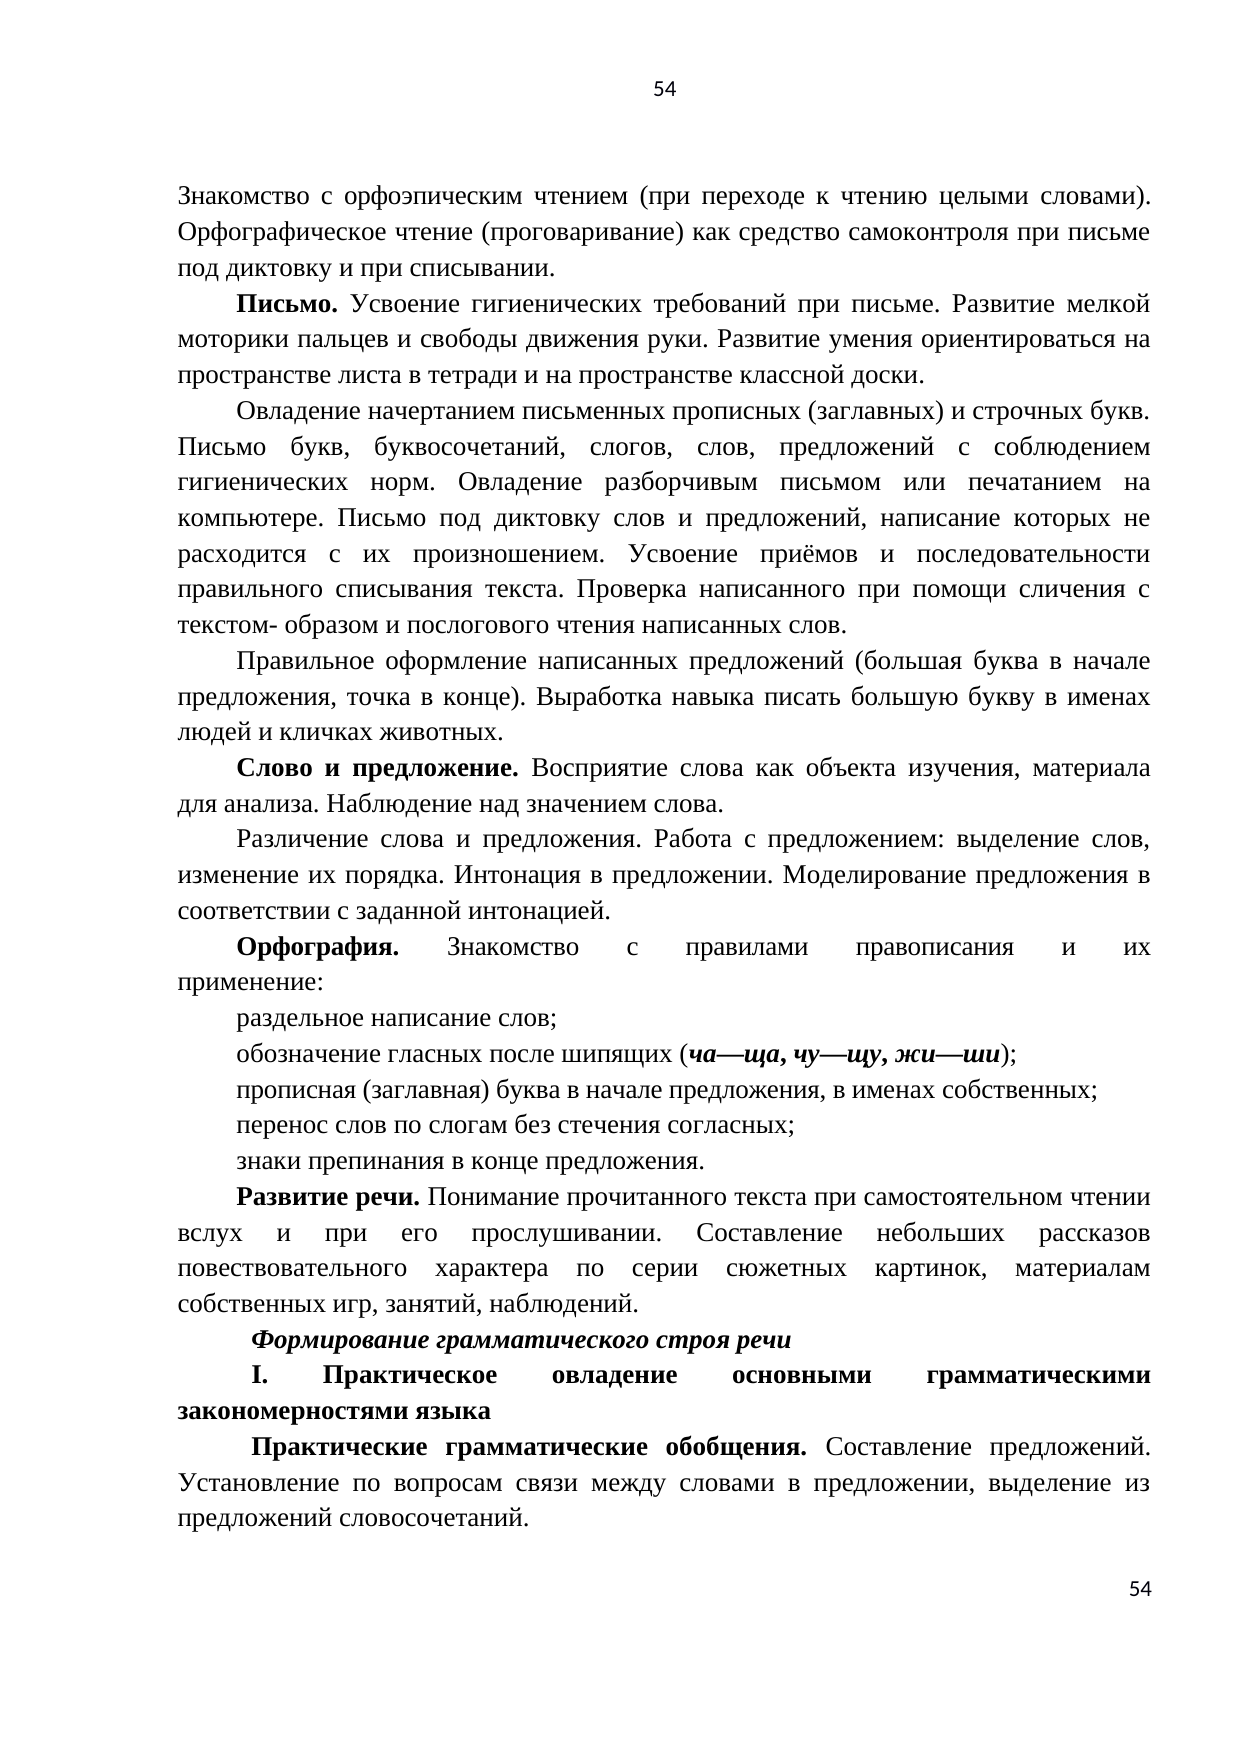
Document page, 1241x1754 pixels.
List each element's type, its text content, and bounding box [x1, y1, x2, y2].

text Письмо. Усвоение гигиенических требований при письме. Развитие мелкой моторики пальцев и свободы движения руки. Развитие умения ориентироваться на пространстве листа в тетради и на пространстве классной доски. [177, 287, 1152, 389]
text Развитие речи. Понимание прочитанного текста при самостоятельном чтении вслух и при его прослушивании. Составление небольших рассказов повествовательного характера по серии сюжетных картинок, материалам собственных игр, занятий, наблюдений. [177, 1180, 1152, 1318]
text прописная (заглавная) буква в начале предложения, в именах собственных; [177, 1073, 1152, 1104]
text обозначение гласных после шипящих (ча—ща, чу—щу, жи—ши); [177, 1037, 1152, 1068]
text Слово и предложение. Восприятие слова как объекта изучения, материала для анализа. Наблюдение над значением слова. [177, 751, 1152, 818]
text Орфография. Знакомство с правилами правописания и их применение: [177, 930, 1152, 997]
text перенос слов по слогам без стечения согласных; [177, 1108, 1152, 1139]
text Овладение начертанием письменных прописных (заглавных) и строчных букв. Письмо букв, буквосочетаний, слогов, слов, предложений с соблюдением гигиенических норм. Овладение разборчивым письмом или печатанием на компьютере. Письмо под диктовку слов и предложений, написание которых не расходится с их произношением. Усвоение приёмов и последовательности правильного списывания текста. Проверка написанного при помощи сличения с текстом- образом и послогового чтения написанных слов. [177, 394, 1152, 639]
text Знакомство с орфоэпическим чтением (при переходе к чтению целыми словами). Орфографическое чтение (проговаривание) как средство самоконтроля при письме под диктовку и при списывании. [177, 179, 1152, 282]
text знаки препинания в конце предложения. [177, 1144, 1152, 1175]
text Правильное оформление написанных предложений (большая буква в начале предложения, точка в конце). Выработка навыка писать большую букву в именах людей и кличках животных. [177, 644, 1152, 747]
text I. Практическое овладение основными грамматическими закономерностями языка [177, 1358, 1152, 1425]
text Формирование грамматического строя речи [177, 1323, 1152, 1354]
text Практические грамматические обобщения. Составление предложений. Установление по вопросам связи между словами в предложении, выделение из предложений словосочетаний. [177, 1430, 1152, 1533]
text раздельное написание слов; [177, 1001, 1152, 1032]
text Различение слова и предложения. Работа с предложением: выделение слов, изменение их порядка. Интонация в предложении. Моделирование предложения в соответствии с заданной интонацией. [177, 823, 1152, 925]
